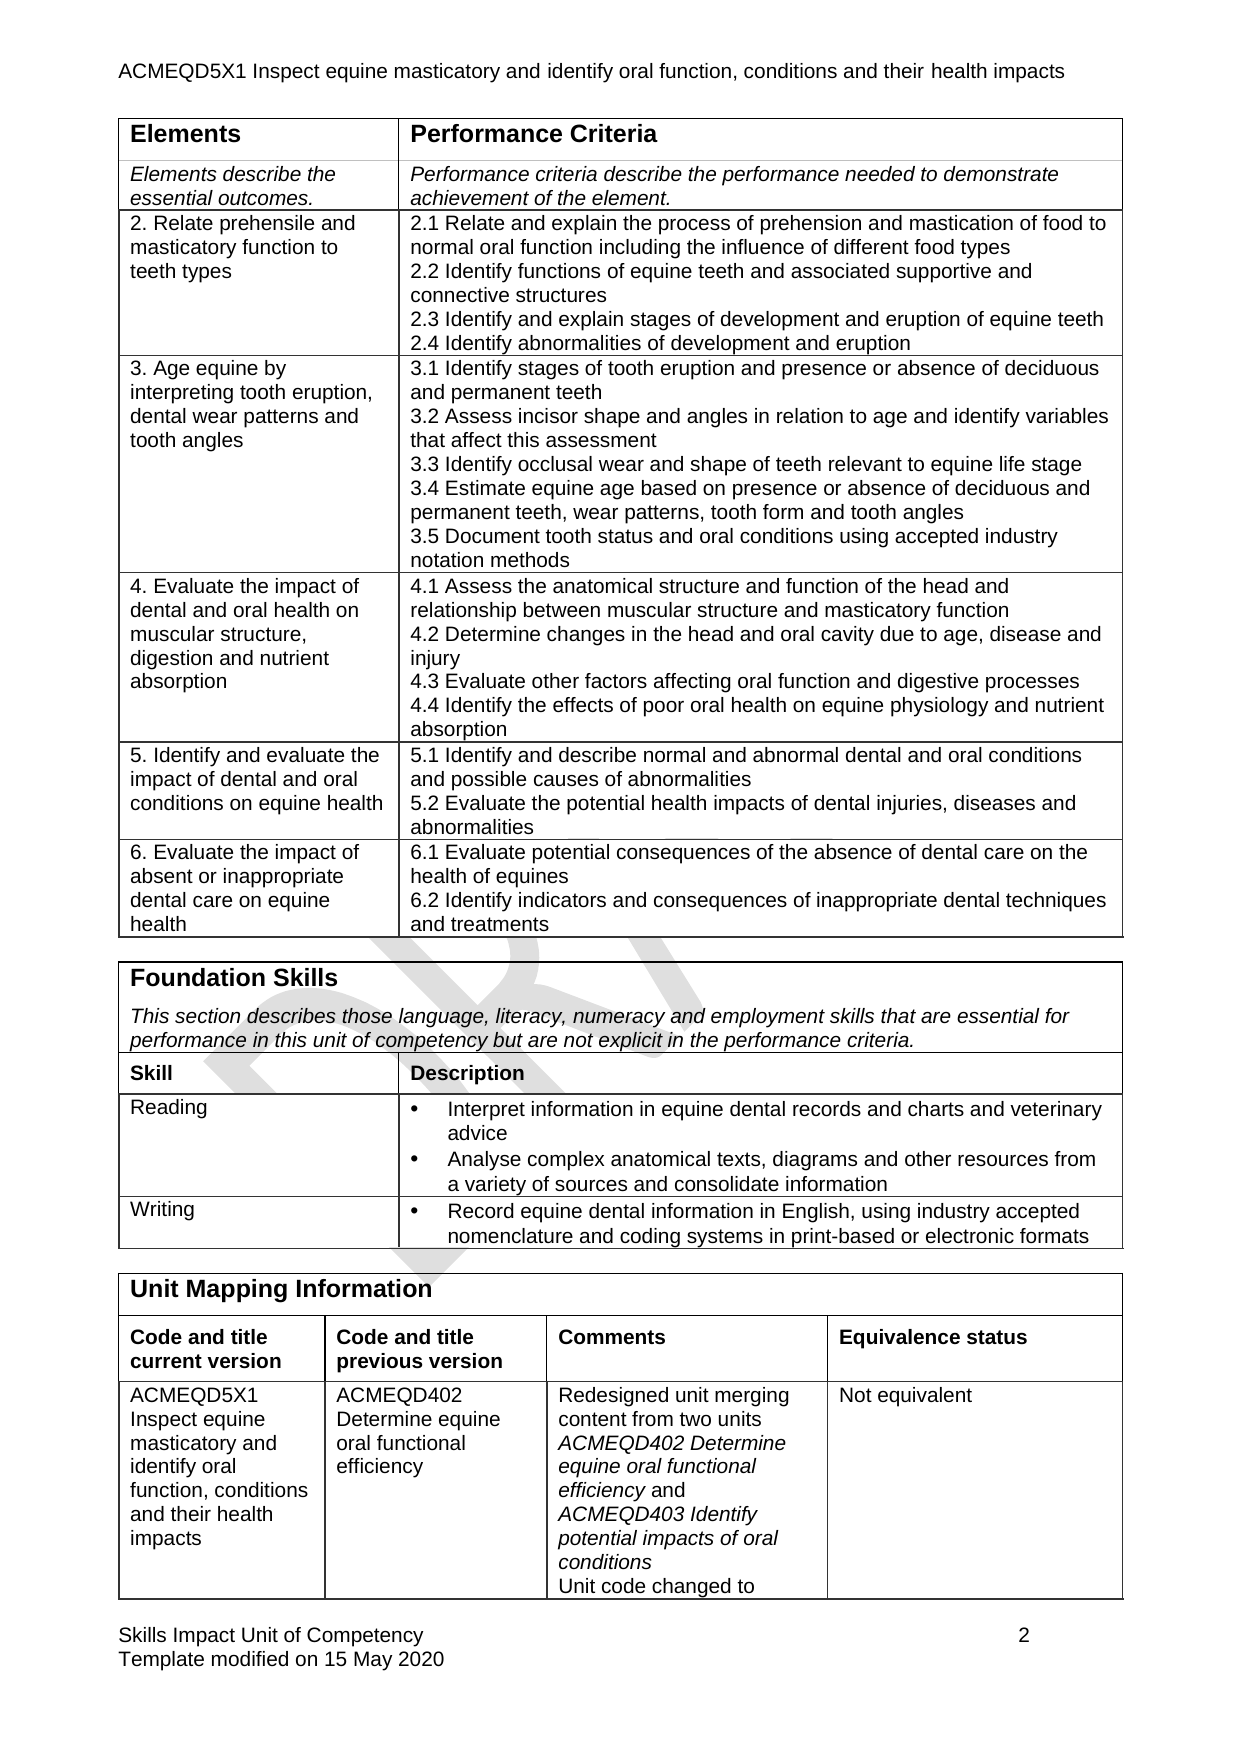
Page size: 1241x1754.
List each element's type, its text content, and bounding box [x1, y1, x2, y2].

table_cell Performance criteria describe the performance needed to demonstrate achievement of the element. [399, 161, 1122, 209]
table_cell 3.1 Identify stages of tooth eruption and presence or absence of deciduous and permanent teeth 3.2 Assess incisor shape and angles in relation to age and identify variables that affect this assessment 3.3 Identify occlusal wear and shape of teeth relevant to equine life stage 3.4 Estimate equine age based on presence or absence of deciduous and permanent teeth, wear patterns, tooth form and tooth angles 3.5 Document tooth status and oral conditions using accepted industry notation methods [400, 356, 1122, 572]
table_cell 4.1 Assess the anatomical structure and function of the head and relationship between muscular structure and masticatory function 4.2 Determine changes in the head and oral cavity due to age, disease and injury 4.3 Evaluate other factors affecting oral function and digestive processes 4.4 Identify the effects of poor oral health on equine physiology and nutrient absorption [400, 573, 1122, 741]
table_cell Equivalence status [828, 1316, 1122, 1381]
table_header Foundation Skills This section describes those language, literacy, numeracy and employment skills that are essential for performance in this unit of competency but are not explicit in the performance criteria. [119, 963, 1122, 1052]
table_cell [548, 1382, 827, 1598]
table_cell Interpret information in equine dental records and charts and veterinary advice Analyse complex anatomical texts, diagrams and other resources from a variety of sources and consolidate information [400, 1095, 1122, 1196]
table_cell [120, 1382, 324, 1598]
table_cell 5.1 Identify and describe normal and abnormal dental and oral conditions and possible causes of abnormalities 5.2 Evaluate the potential health impacts of dental injuries, diseases and abnormalities [400, 743, 1122, 838]
table_cell 4. Evaluate the impact of dental and oral health on muscular structure, digestion and nutrient absorption [120, 573, 398, 741]
table_cell Code and title current version [119, 1316, 324, 1381]
table_cell Writing [120, 1197, 398, 1247]
table_cell Code and title previous version [326, 1316, 546, 1381]
table_cell 6.1 Evaluate potential consequences of the absence of dental care on the health of equines 6.2 Identify indicators and consequences of inappropriate dental techniques and treatments [400, 840, 1122, 936]
table_cell Comments [547, 1316, 827, 1381]
table_header Elements [119, 119, 398, 160]
table_cell 5. Identify and evaluate the impact of dental and oral conditions on equine health [120, 743, 398, 838]
table_header Unit Mapping Information [119, 1274, 1122, 1315]
table_cell Description [399, 1053, 1122, 1093]
table_cell Skill [119, 1053, 398, 1093]
table_cell 3. Age equine by interpreting tooth eruption, dental wear patterns and tooth angles [120, 356, 398, 572]
table_cell Elements describe the essential outcomes. [119, 161, 398, 209]
table_cell 6. Evaluate the impact of absent or inappropriate dental care on equine health [120, 840, 398, 936]
table_cell 2. Relate prehensile and masticatory function to teeth types [120, 211, 398, 355]
table_cell Record equine dental information in English, using industry accepted nomenclature and coding systems in print-based or electronic formats [400, 1197, 1122, 1247]
table_cell Not equivalent [828, 1382, 1122, 1598]
table_cell 2.1 Relate and explain the process of prehension and mastication of food to normal oral function including the influence of different food types 2.2 Identify functions of equine teeth and associated supportive and connective structures 2.3 Identify and explain stages of development and eruption of equine teeth 2.4 Identify abnormalities of development and eruption [400, 211, 1122, 355]
table_cell Reading [120, 1095, 398, 1196]
table_header Performance Criteria [399, 119, 1122, 160]
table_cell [326, 1382, 546, 1598]
